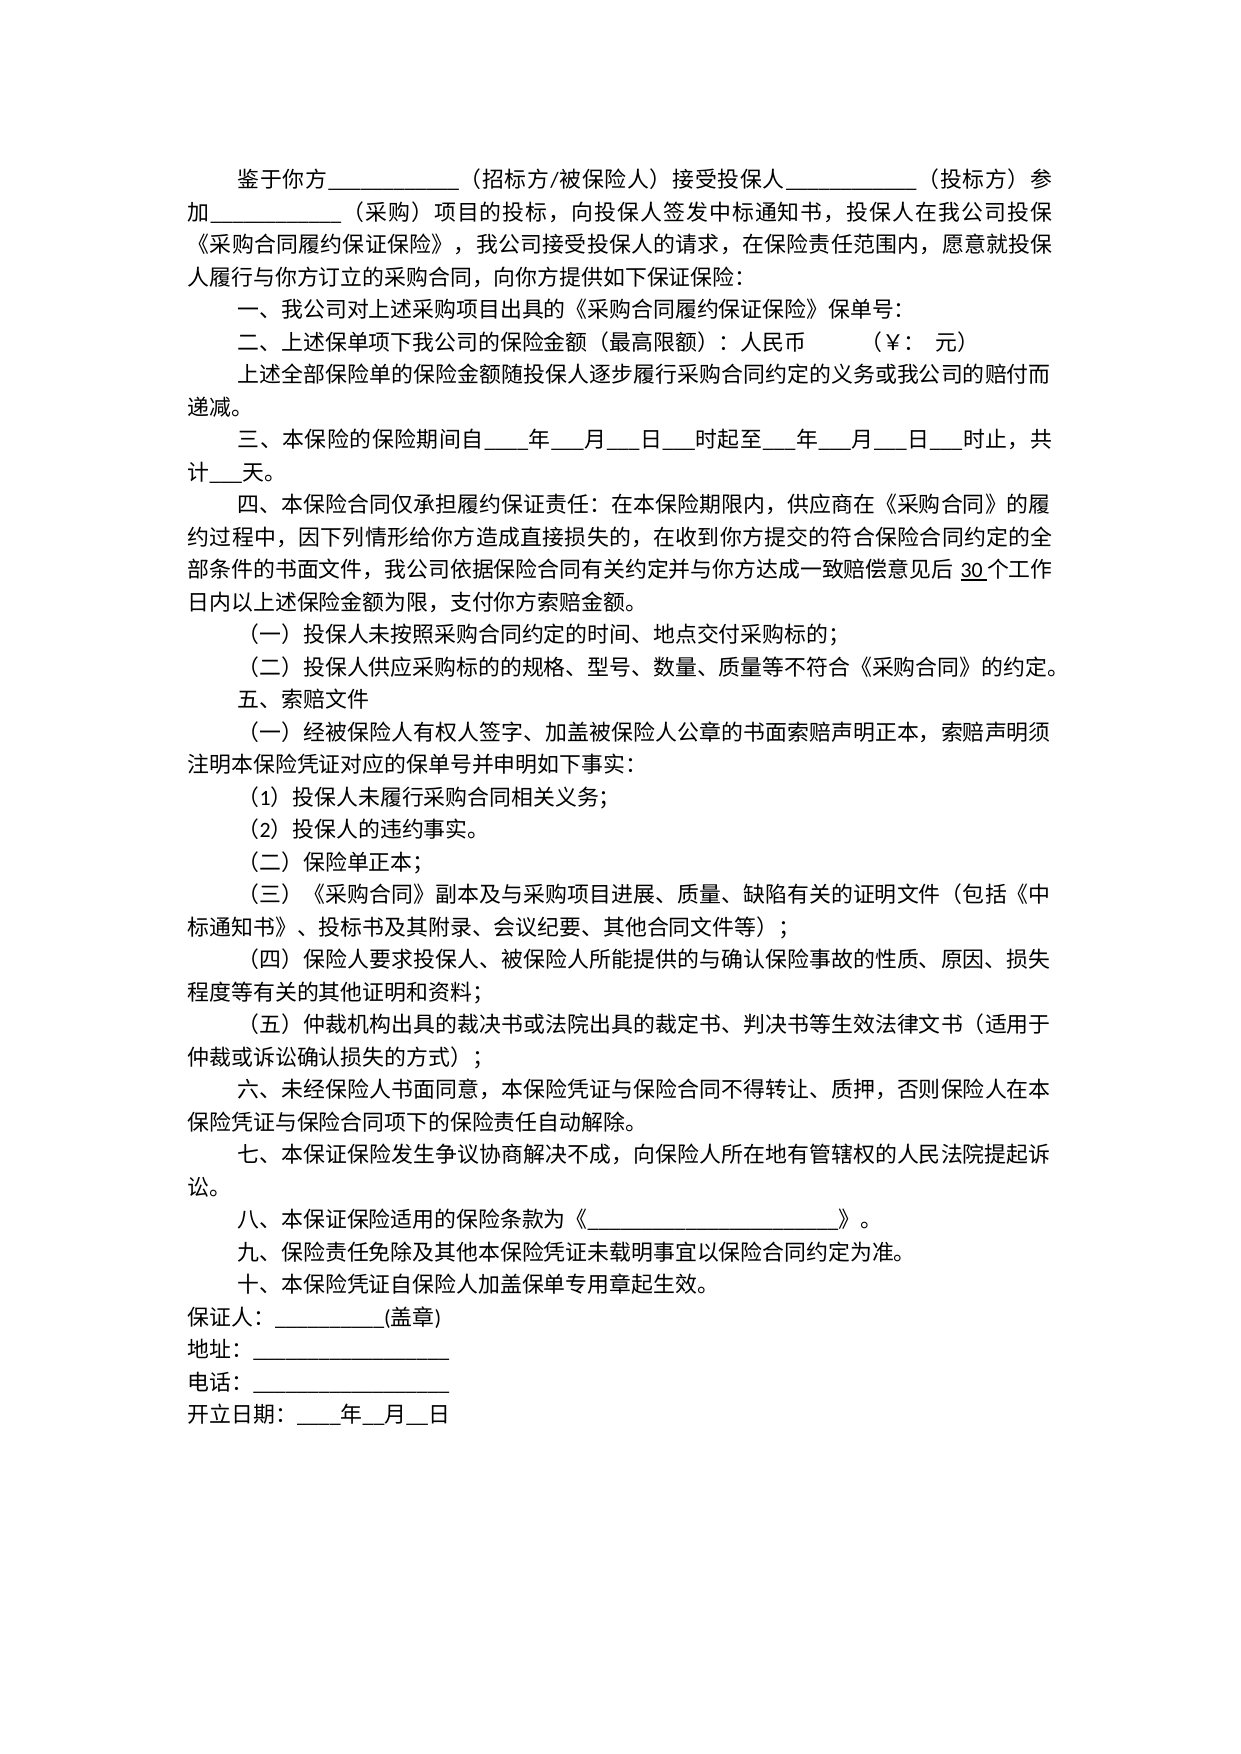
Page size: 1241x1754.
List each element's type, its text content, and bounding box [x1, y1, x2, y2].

text 十、本保险凭证自保险人加盖保单专用章起生效。 [187, 1267, 1053, 1299]
text 地址：__________________ [187, 1332, 1053, 1364]
text 二、上述保单项下我公司的保险金额（最高限额）：人民币 （￥： 元） [187, 324, 1053, 357]
text 五、索赔文件 [187, 682, 1053, 714]
text 八、本保证保险适用的保险条款为《_______________________》。 [187, 1202, 1053, 1234]
text （一）经被保险人有权人签字、加盖被保险人公章的书面索赔声明正本，索赔声明须注明本保险凭证对应的保单号并申明如下事实： [187, 714, 1053, 779]
text 四、本保险合同仅承担履约保证责任：在本保险期限内，供应商在《采购合同》的履约过程中，因下列情形给你方造成直接损失的，在收到你方提交的符合保险合同约定的全部条件的书面文件，我公司依据保险合同有关约定并与你方达成一致赔偿意见后30个工作日内以上述保险金额为限，支付你方索赔金额。 [187, 487, 1053, 617]
text （二）保险单正本； [187, 844, 1053, 877]
text 七、本保证保险发生争议协商解决不成，向保险人所在地有管辖权的人民法院提起诉讼。 [187, 1137, 1053, 1202]
text （四）保险人要求投保人、被保险人所能提供的与确认保险事故的性质、原因、损失程度等有关的其他证明和资料； [187, 942, 1053, 1007]
text 上述全部保险单的保险金额随投保人逐步履行采购合同约定的义务或我公司的赔付而递减。 [187, 357, 1053, 422]
text 开立日期：____年__月__日 [187, 1397, 1053, 1429]
text 电话：__________________ [187, 1364, 1053, 1397]
text 三、本保险的保险期间自____年___月___日___时起至___年___月___日___时止，共计___天。 [187, 422, 1053, 487]
text 保证人：__________(盖章) [187, 1299, 1053, 1332]
text 鉴于你方____________（招标方/被保险人）接受投保人____________（投标方）参加____________（采购）项目的投标，向投保人签发中标通知书，投保人在我公司投保《采购合同履约保证保险》，我公司接受投保人的请求，在保险责任范围内，愿意就投保人履行与你方订立的采购合同，向你方提供如下保证保险： [187, 162, 1053, 292]
text （一）投保人未按照采购合同约定的时间、地点交付采购标的； [187, 617, 1053, 649]
text （五）仲裁机构出具的裁决书或法院出具的裁定书、判决书等生效法律文书（适用于仲裁或诉讼确认损失的方式）； [187, 1007, 1053, 1072]
text （1）投保人未履行采购合同相关义务； [187, 779, 1053, 812]
text （2）投保人的违约事实。 [187, 812, 1053, 844]
text 一、我公司对上述采购项目出具的《采购合同履约保证保险》保单号： [187, 292, 1053, 324]
text 九、保险责任免除及其他本保险凭证未载明事宜以保险合同约定为准。 [187, 1234, 1053, 1267]
text 六、未经保险人书面同意，本保险凭证与保险合同不得转让、质押，否则保险人在本保险凭证与保险合同项下的保险责任自动解除。 [187, 1072, 1053, 1137]
text （二）投保人供应采购标的的规格、型号、数量、质量等不符合《采购合同》的约定。 [187, 649, 1053, 682]
text （三）《采购合同》副本及与采购项目进展、质量、缺陷有关的证明文件（包括《中标通知书》、投标书及其附录、会议纪要、其他合同文件等）； [187, 877, 1053, 942]
